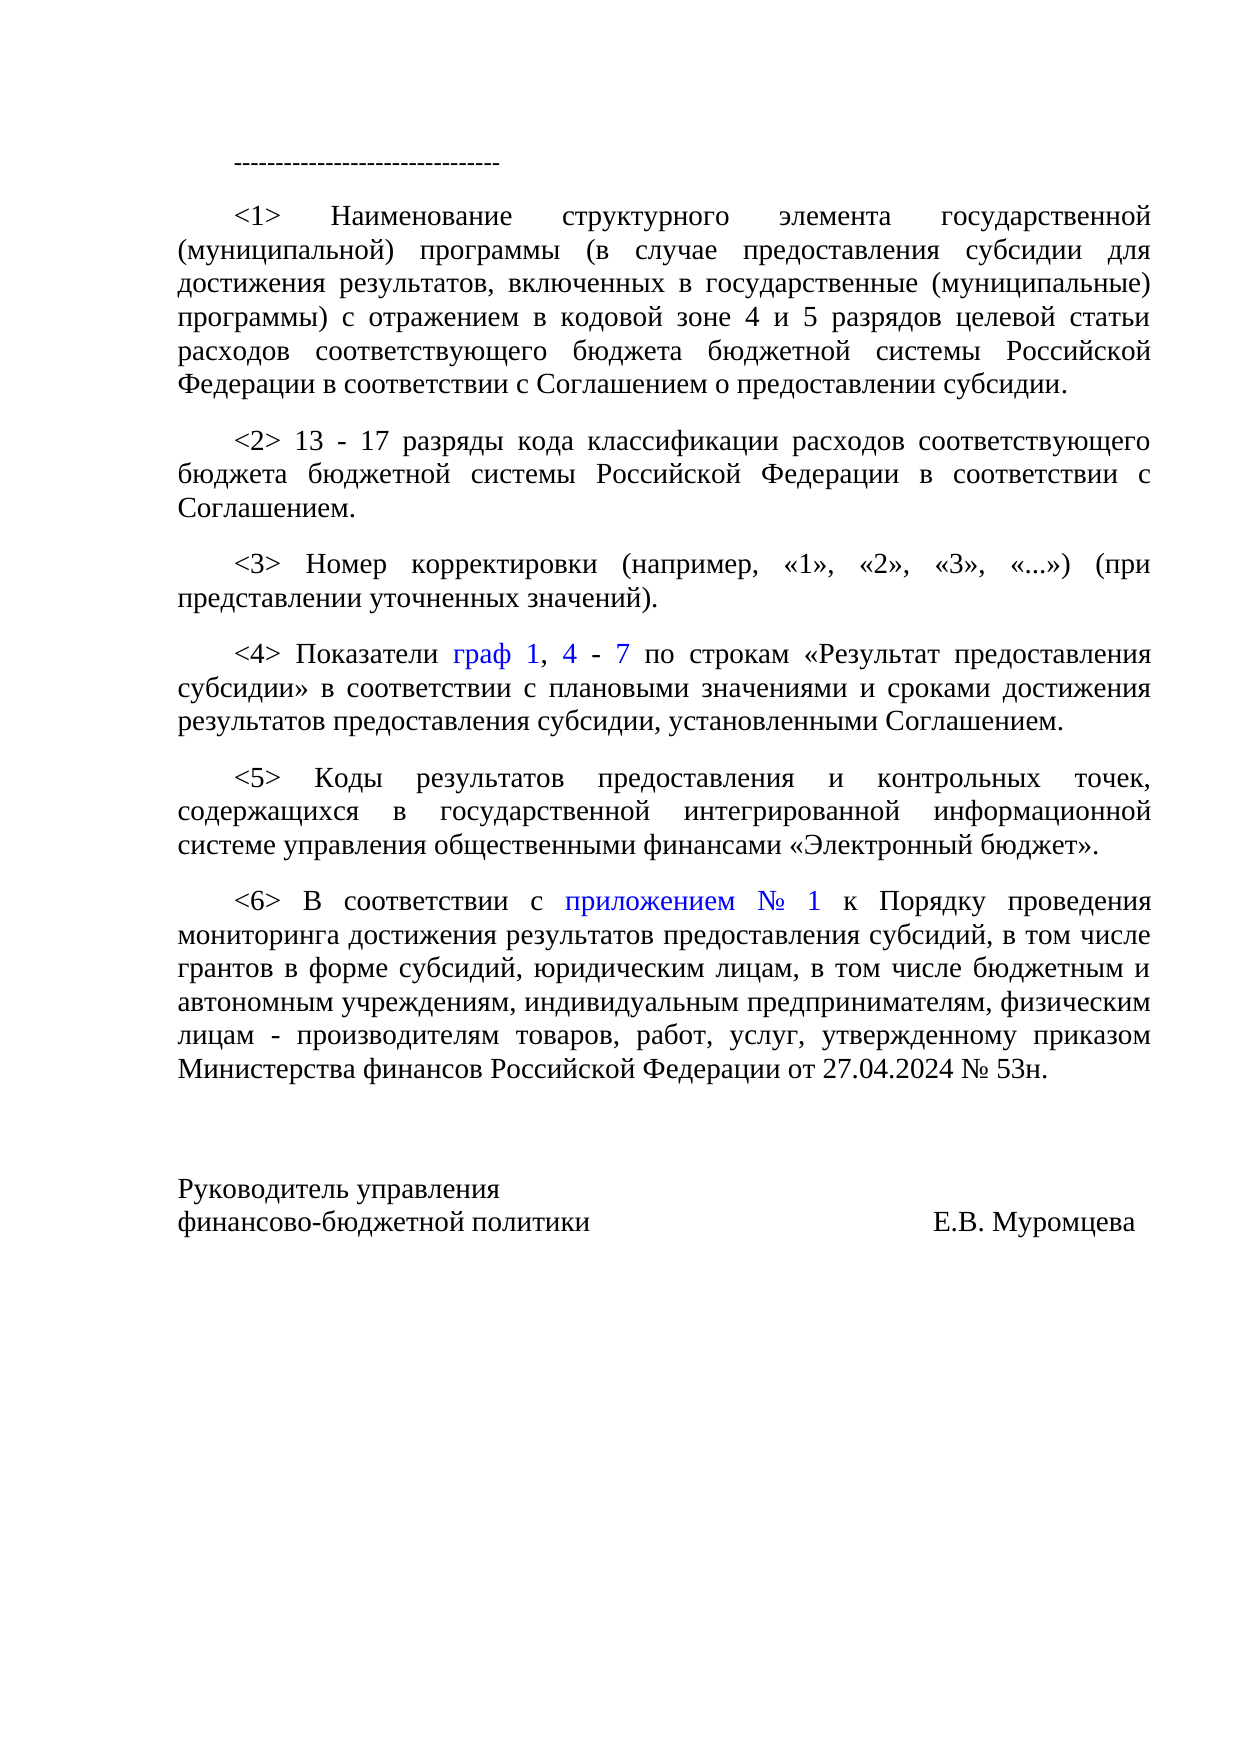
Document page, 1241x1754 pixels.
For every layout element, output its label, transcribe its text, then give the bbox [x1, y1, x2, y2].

text финансово-бюджетной политики Е.В. Муромцева [177, 1204, 1152, 1238]
text <6> В соответствии с приложением № 1 к Порядку проведения мониторинга достижения результатов предоставления субсидий, в том числе грантов в форме субсидий, юридическим лицам, в том числе бюджетным и автономным учреждениям, индивидуальным предпринимателям, физическим лицам - производителям товаров, работ, услуг, утвержденному приказом Министерства финансов Российской Федерации от 27.04.2024 № 53н. [177, 883, 1152, 1084]
text <1> Наименование структурного элемента государственной (муниципальной) программы (в случае предоставления субсидии для достижения результатов, включенных в государственные (муниципальные) программы) с отражением в кодовой зоне 4 и 5 разрядов целевой статьи расходов соответствующего бюджета бюджетной системы Российской Федерации в соответствии с Соглашением о предоставлении субсидии. [177, 198, 1152, 400]
text <5> Коды результатов предоставления и контрольных точек, содержащихся в государственной интегрированной информационной системе управления общественными финансами «Электронный бюджет». [177, 760, 1152, 860]
text <3> Номер корректировки (например, «1», «2», «3», «...») (при представлении уточненных значений). [177, 546, 1152, 613]
text -------------------------------- [177, 147, 1152, 176]
text <2> 13 - 17 разряды кода классификации расходов соответствующего бюджета бюджетной системы Российской Федерации в соответствии с Соглашением. [177, 423, 1152, 523]
text <4> Показатели граф 1, 4 - 7 по строкам «Результат предоставления субсидии» в соответствии с плановыми значениями и сроками достижения результатов предоставления субсидии, установленными Соглашением. [177, 636, 1152, 737]
text Руководитель управления [177, 1171, 1152, 1204]
